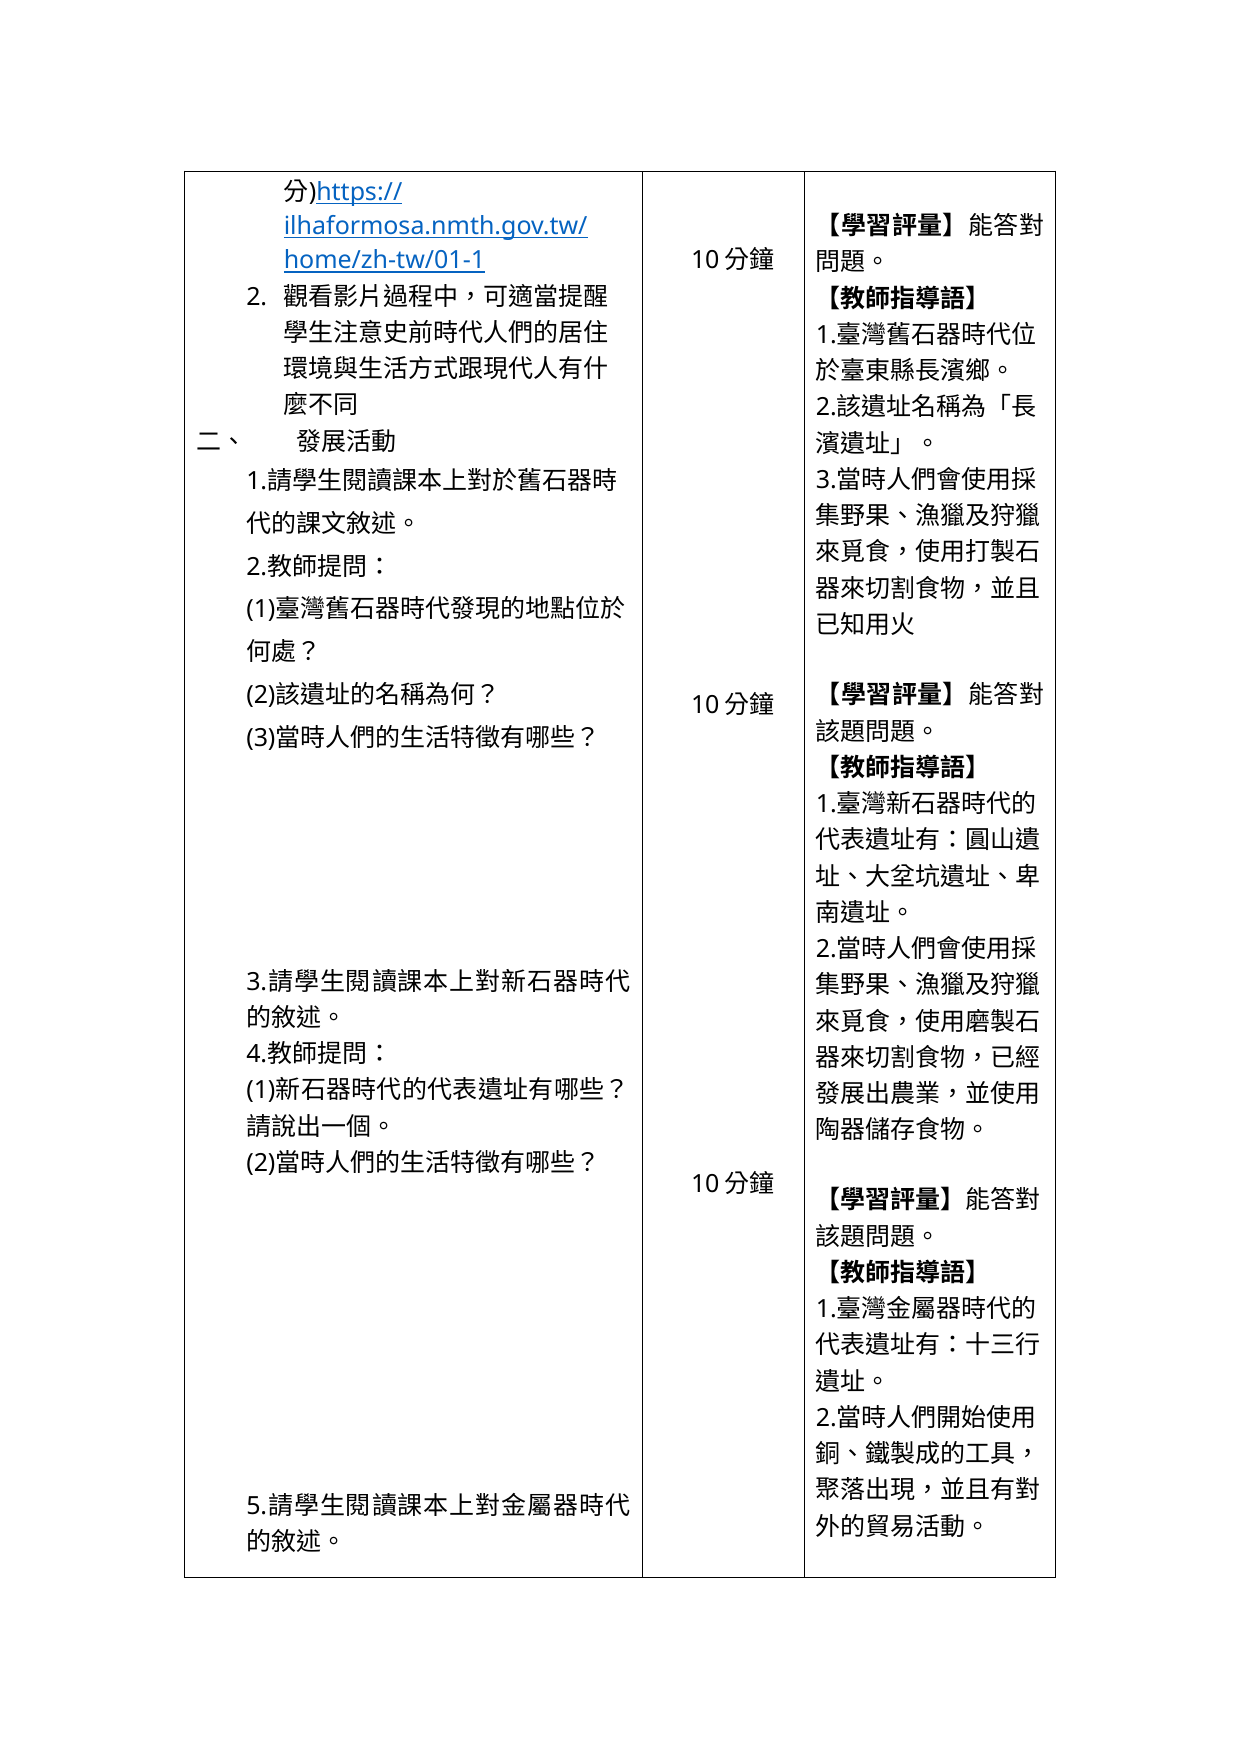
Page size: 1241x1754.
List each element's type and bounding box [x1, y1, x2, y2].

table_cell [185, 172, 642, 1577]
table_cell [643, 172, 804, 1577]
table_cell [805, 172, 1055, 1577]
